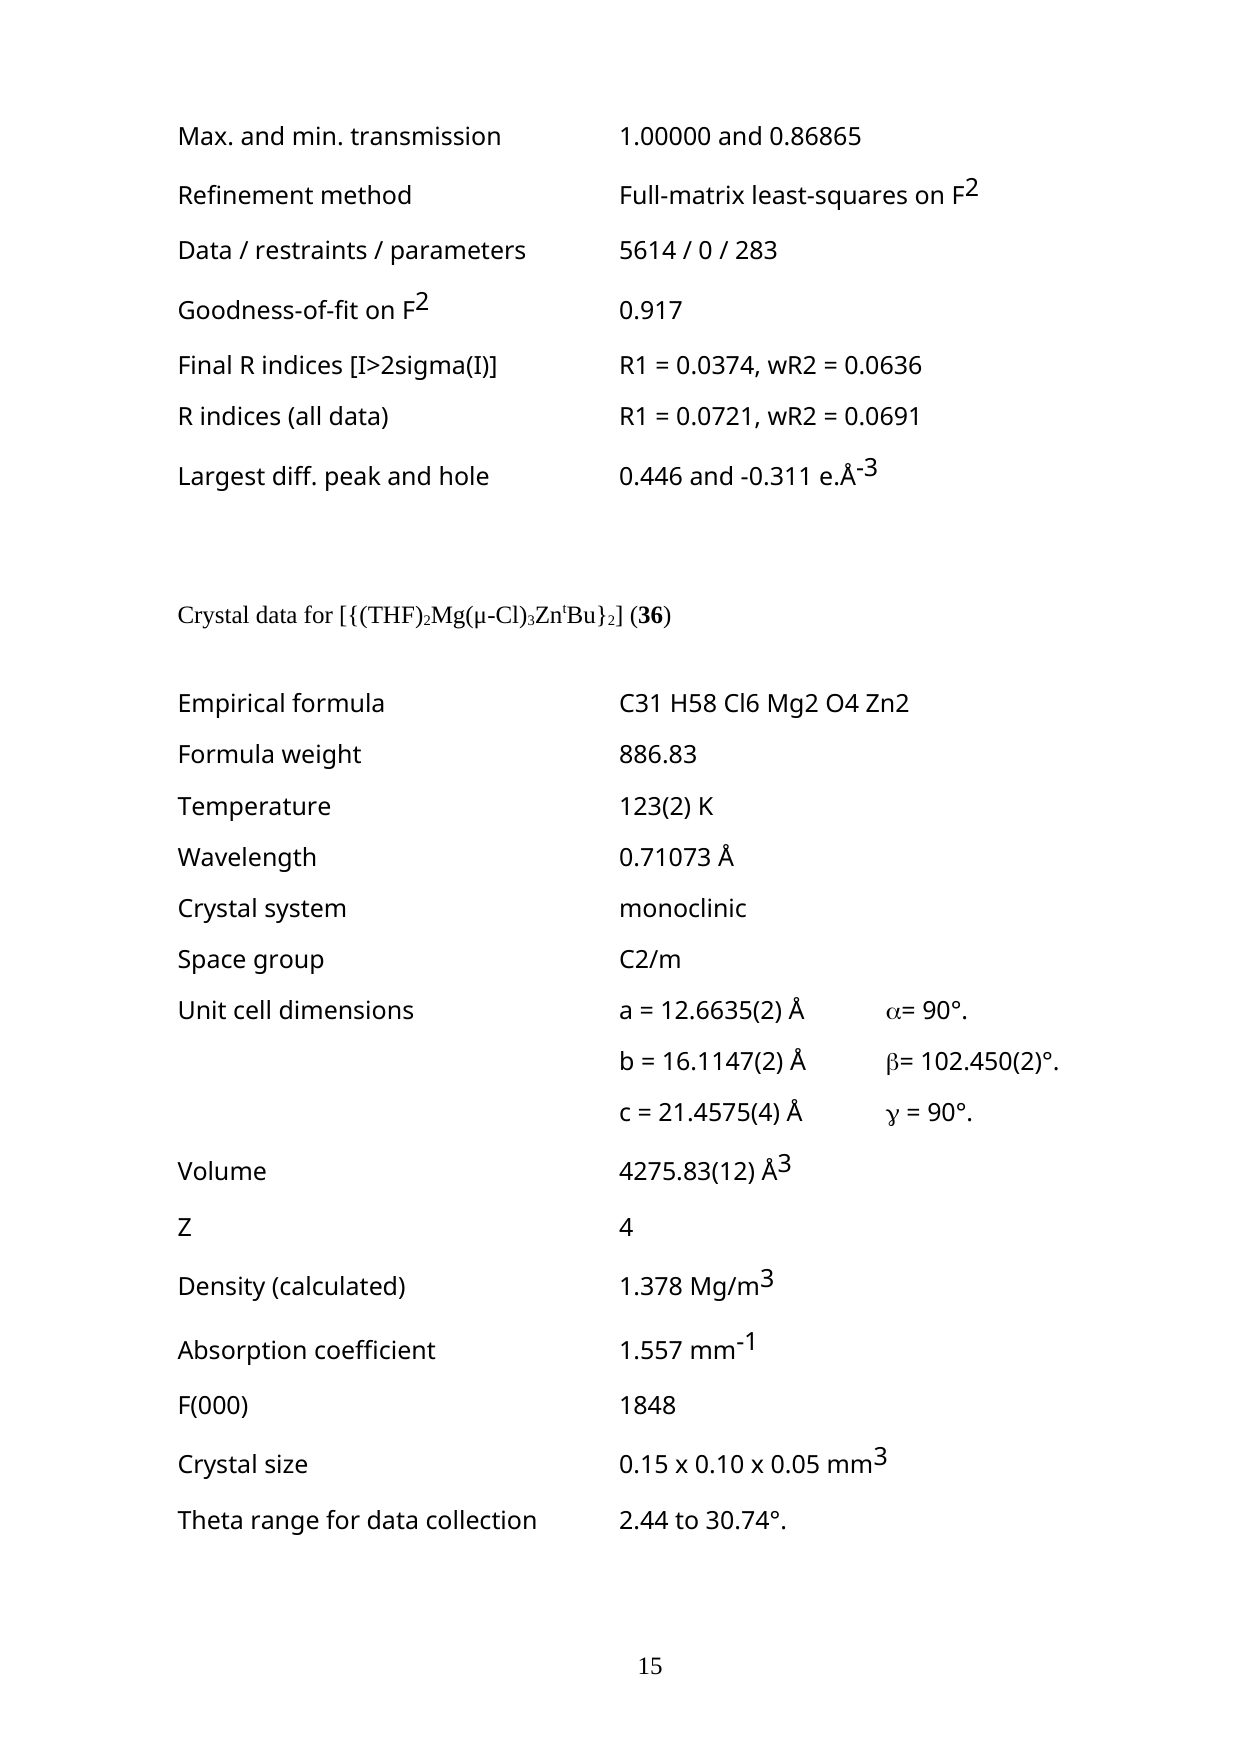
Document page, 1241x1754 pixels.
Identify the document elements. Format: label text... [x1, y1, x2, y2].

text b = 16.1147(2) Å = 102.450(2)°. [177, 1043, 1122, 1077]
text Refinement method Full-matrix least-squares on F2 [177, 169, 1122, 212]
text Formula weight 886.83 [177, 737, 1122, 771]
text Crystal size 0.15 x 0.10 x 0.05 mm3 [177, 1439, 1122, 1481]
text Theta range for data collection 2.44 to 30.74°. [177, 1502, 1122, 1537]
text F(000) 1848 [177, 1388, 1122, 1422]
text Empirical formula C31 H58 Cl6 Mg2 O4 Zn2 [177, 686, 1122, 720]
text c = 21.4575(4) Å  = 90°. [177, 1094, 1122, 1128]
text Volume 4275.83(12) Å3 [177, 1145, 1122, 1188]
text Max. and min. transmission 1.00000 and 0.86865 [177, 118, 1122, 152]
text Largest diff. peak and hole 0.446 and -0.311 e.Å-3 [177, 450, 1122, 492]
text Crystal data for [{(THF)2Mg(μ-Cl)3ZntBu}2] (36) [177, 600, 1122, 628]
text Space group C2/m [177, 941, 1122, 975]
text Data / restraints / parameters 5614 / 0 / 283 [177, 233, 1122, 267]
text Absorption coefficient 1.557 mm-1 [177, 1324, 1122, 1366]
text Crystal system monoclinic [177, 890, 1122, 924]
text Goodness-of-fit on F2 0.917 [177, 284, 1122, 326]
text Z 4 [177, 1209, 1122, 1243]
text Density (calculated) 1.378 Mg/m3 [177, 1260, 1122, 1303]
text Final R indices [I>2sigma(I)] R1 = 0.0374, wR2 = 0.0636 [177, 348, 1122, 382]
text Unit cell dimensions a = 12.6635(2) Å = 90°. [177, 992, 1122, 1026]
text Temperature 123(2) K [177, 788, 1122, 822]
text Wavelength 0.71073 Å [177, 839, 1122, 873]
text R indices (all data) R1 = 0.0721, wR2 = 0.0691 [177, 399, 1122, 433]
